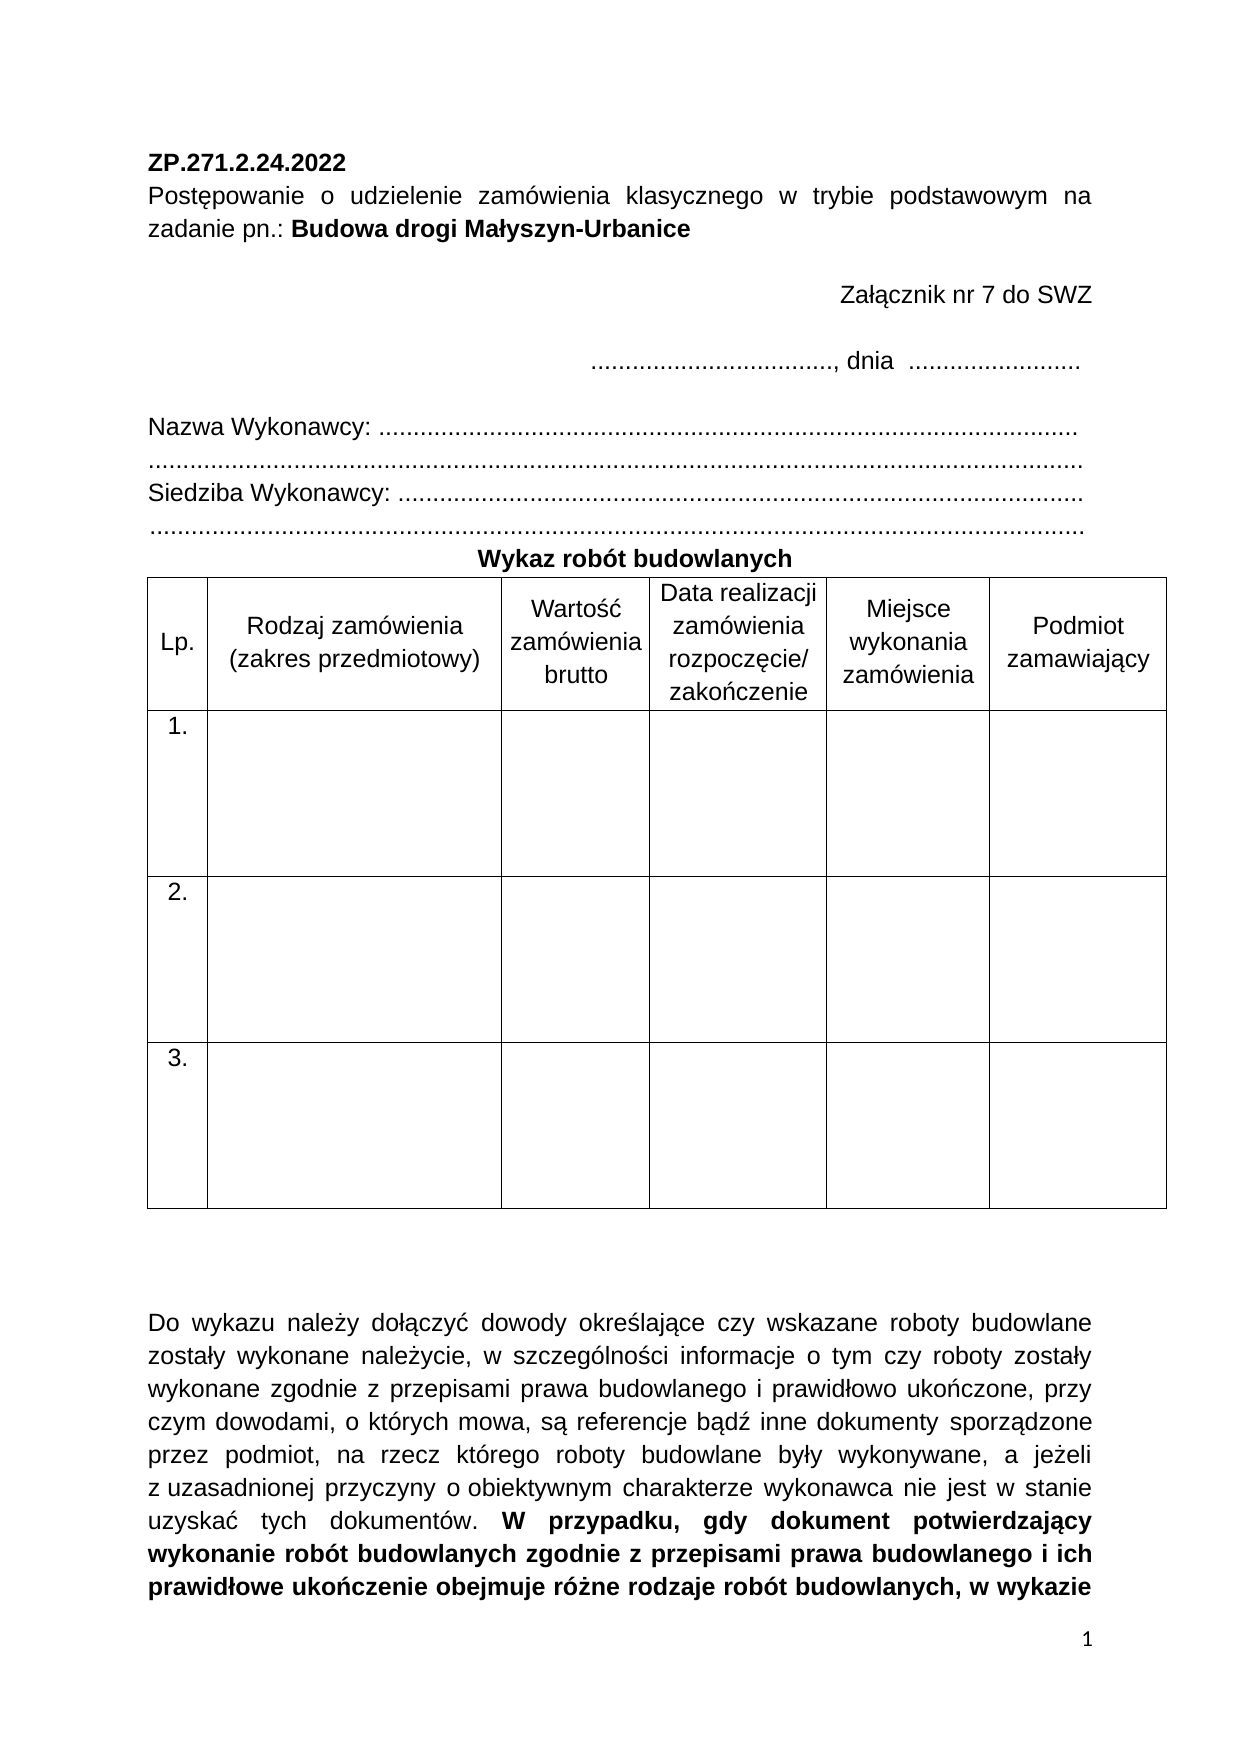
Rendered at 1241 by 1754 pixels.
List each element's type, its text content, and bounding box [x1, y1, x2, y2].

table_cell [650, 877, 826, 1042]
table_cell [827, 877, 989, 1042]
table_header Lp. [148, 578, 207, 709]
text Siedziba Wykonawcy: ................................................................................................... [148, 478, 1093, 507]
text ZP.271.2.24.2022 [148, 148, 1093, 176]
table_cell [502, 1043, 649, 1208]
table_cell [208, 711, 501, 876]
table_cell [650, 711, 826, 876]
table_cell [208, 877, 501, 1042]
text ....................................................................................................................................... [149, 511, 1093, 539]
table_cell 2. [148, 877, 207, 1042]
table_header Rodzaj zamówienia (zakres przedmiotowy) [208, 578, 501, 709]
text ..................................., dnia ......................... [148, 346, 1093, 374]
table_cell [990, 1043, 1166, 1208]
table_cell 1. [148, 711, 207, 876]
table_cell [990, 711, 1166, 876]
table_header Podmiot zamawiający [990, 578, 1166, 709]
table_header Data realizacji zamówienia rozpoczęcie/ zakończenie [650, 578, 826, 709]
text Załącznik nr 7 do SWZ [148, 280, 1093, 308]
table_header Wartość zamówienia brutto [502, 578, 649, 709]
table_cell [650, 1043, 826, 1208]
text ....................................................................................................................................... [148, 445, 1093, 473]
table_cell [827, 1043, 989, 1208]
text Nazwa Wykonawcy: ..................................................................................................... [148, 412, 1093, 441]
table_header Miejsce wykonania zamówienia [827, 578, 989, 709]
table_cell [827, 711, 989, 876]
text Postępowanie o udzielenie zamówienia klasycznego w trybie podstawowym na zadanie pn.: Budowa drogi Małyszyn-Urbanice [148, 181, 1093, 242]
table_cell [208, 1043, 501, 1208]
table_cell [502, 877, 649, 1042]
table_cell 3. [148, 1043, 207, 1208]
table_cell [502, 711, 649, 876]
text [148, 1308, 1093, 1601]
table_cell [990, 877, 1166, 1042]
text Wykaz robót budowlanych [148, 544, 1123, 573]
